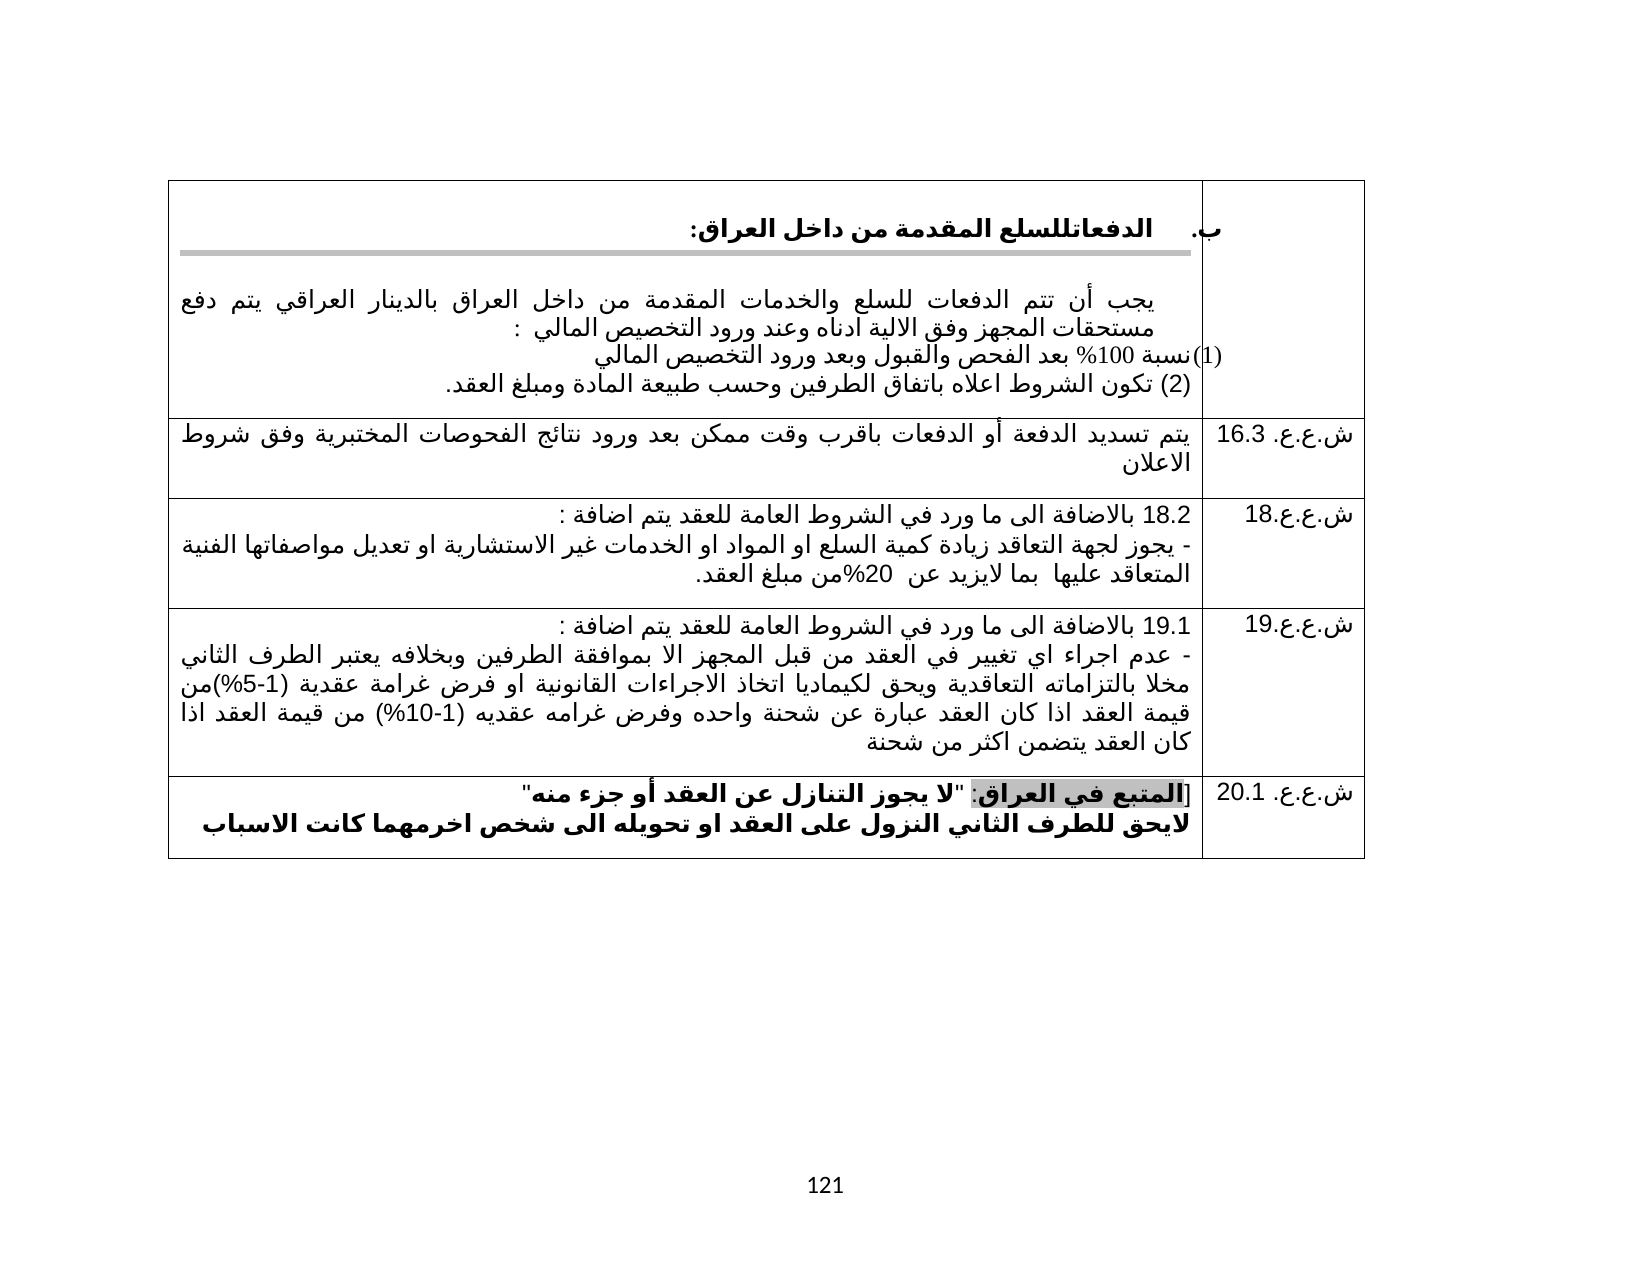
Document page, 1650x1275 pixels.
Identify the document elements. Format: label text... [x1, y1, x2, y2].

table_cell [المتبع في العراق: "لا يجوز التنازل عن العقد أو جزء منه" لايحق للطرف الثاني النزول على العقد او تحويله الى شخص اخرمهما كانت الاسباب [169, 777, 1202, 858]
table_cell ش.ع.ع. 16.3 [1203, 419, 1364, 497]
table_cell ش.ع.ع.19 [1203, 609, 1364, 776]
table_cell ش.ع.ع.18 [1203, 499, 1364, 608]
table_cell 18.2 بالاضافة الى ما ورد في الشروط العامة للعقد يتم اضافة : - يجوز لجهة التعاقد زيادة كمية السلع او المواد او الخدمات غير الاستشارية او تعديل مواصفاتها الفنية المتعاقد عليها بما لايزيد عن 20%من مبلغ العقد. [169, 499, 1202, 608]
table_cell يتم تسديد الدفعة أو الدفعات باقرب وقت ممكن بعد ورود نتائج الفحوصات المختبرية وفق شروط الاعلان [169, 419, 1202, 497]
table_cell 19.1 بالاضافة الى ما ورد في الشروط العامة للعقد يتم اضافة : - عدم اجراء اي تغيير في العقد من قبل المجهز الا بموافقة الطرفين وبخلافه يعتبر الطرف الثاني مخلا بالتزاماته التعاقدية ويحق لكيماديا اتخاذ الاجراءات القانونية او فرض غرامة عقدية (1-5%)من قيمة العقد اذا كان العقد عبارة عن شحنة واحده وفرض غرامه عقديه (1-10%) من قيمة العقد اذا كان العقد يتضمن اكثر من شحنة [169, 609, 1202, 776]
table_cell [169, 181, 1202, 418]
table_cell ش.ع.ع. 20.1 [1203, 777, 1364, 858]
table_cell ش.ع.ع. 16.1 [1203, 181, 1364, 418]
